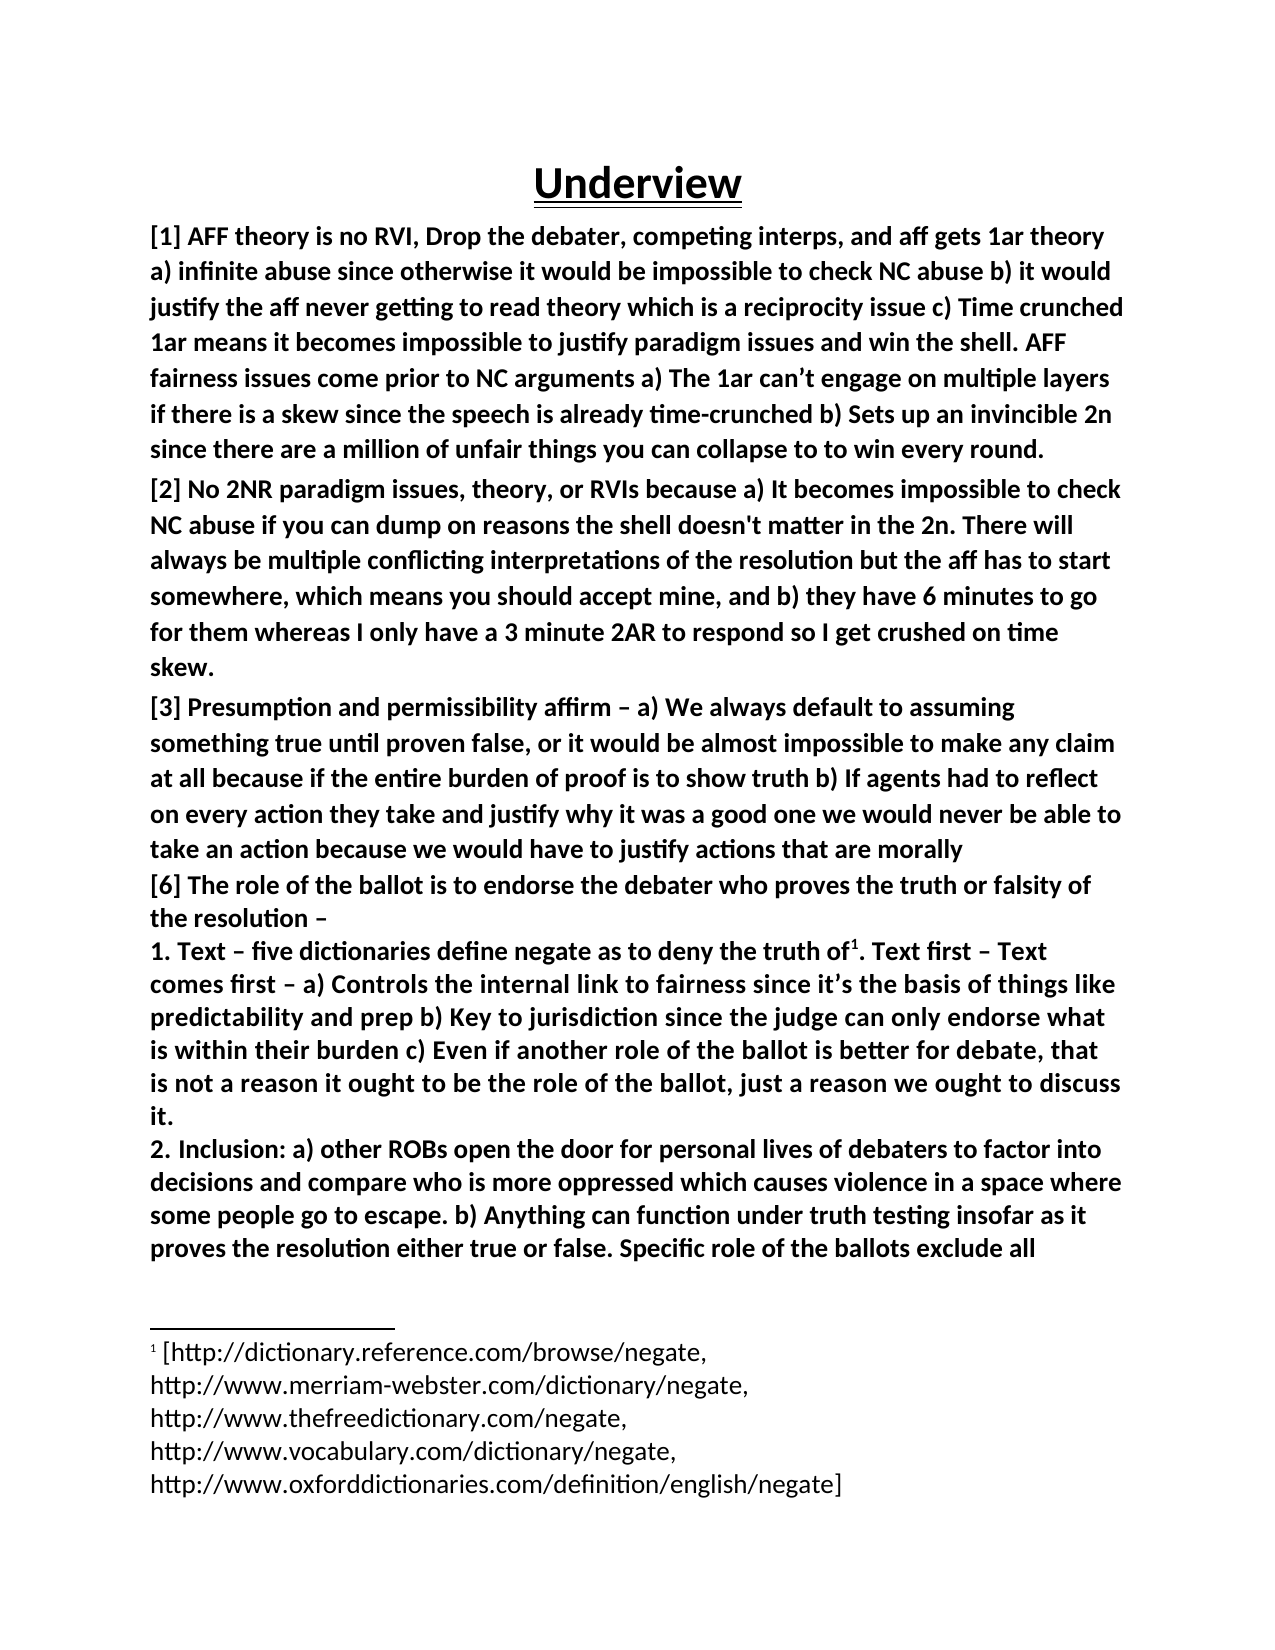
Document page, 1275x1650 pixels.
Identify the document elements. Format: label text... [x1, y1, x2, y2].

text 1. Text – five dictionaries define negate as to deny the truth of. Text first – Text comes first – a) Controls the internal link to fairness since it’s the basis of things like predictability and prep b) Key to jurisdiction since the judge can only endorse what is within their burden c) Even if another role of the ballot is better for debate, that is not a reason it ought to be the role of the ballot, just a reason we ought to discuss it. [150, 934, 997, 967]
subtitle [6] The role of the ballot is to endorse the debater who proves the truth or falsity of the resolution – [150, 868, 1125, 934]
subtitle [2] No 2NR paradigm issues, theory, or RVIs because a) It becomes impossible to check NC abuse if you can dump on reasons the shell doesn't matter in the 2n. There will always be multiple conflicting interpretations of the resolution but the aff has to start somewhere, which means you should accept mine, and b) they have 6 minutes to go for them whereas I only have a 3 minute 2AR to respond so I get crushed on time skew. [150, 472, 1125, 683]
text 1. Text – five dictionaries define negate as to deny the truth of. Text first – Text comes first – a) Controls the internal link to fairness since it’s the basis of things like predictability and prep b) Key to jurisdiction since the judge can only endorse what is within their burden c) Even if another role of the ballot is better for debate, that is not a reason it ought to be the role of the ballot, just a reason we ought to discuss it. [174, 934, 1125, 1132]
subtitle [3] Presumption and permissibility affirm – a) We always default to assuming something true until proven false, or it would be almost impossible to make any claim at all because if the entire burden of proof is to show truth b) If agents had to reflect on every action they take and justify why it was a good one we would never be able to take an action because we would have to justify actions that are morally [150, 690, 1125, 866]
subtitle [1] AFF theory is no RVI, Drop the debater, competing interps, and aff gets 1ar theory a) infinite abuse since otherwise it would be impossible to check NC abuse b) it would justify the aff never getting to read theory which is a reciprocity issue c) Time crunched 1ar means it becomes impossible to justify paradigm issues and win the shell. AFF fairness issues come prior to NC arguments a) The 1ar can’t engage on multiple layers if there is a skew since the speech is already time-crunched b) Sets up an invincible 2n since there are a million of unfair things you can collapse to to win every round. [150, 219, 1125, 465]
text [150, 1132, 1125, 1264]
subtitle Underview [150, 154, 1125, 210]
